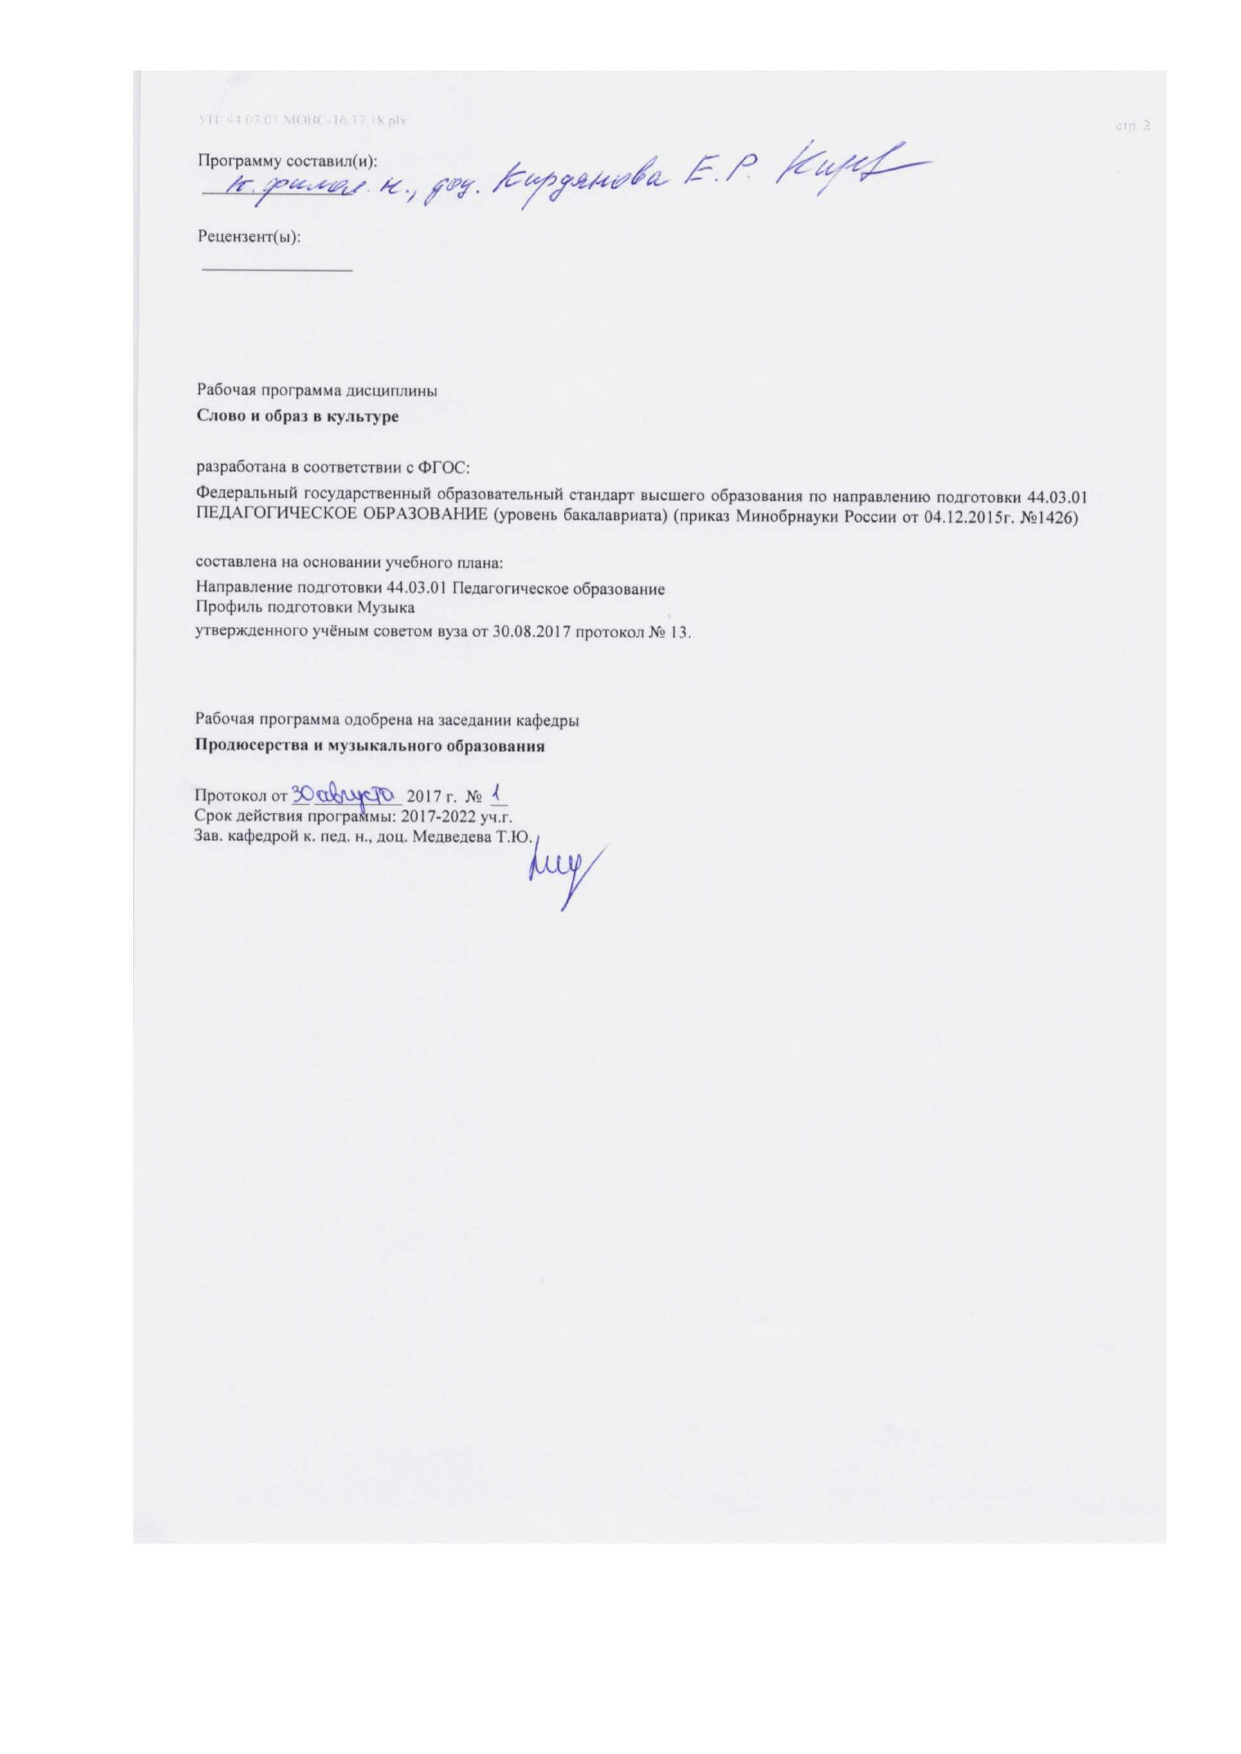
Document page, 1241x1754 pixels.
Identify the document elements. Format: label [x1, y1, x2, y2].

picture [118, 59, 1181, 1563]
